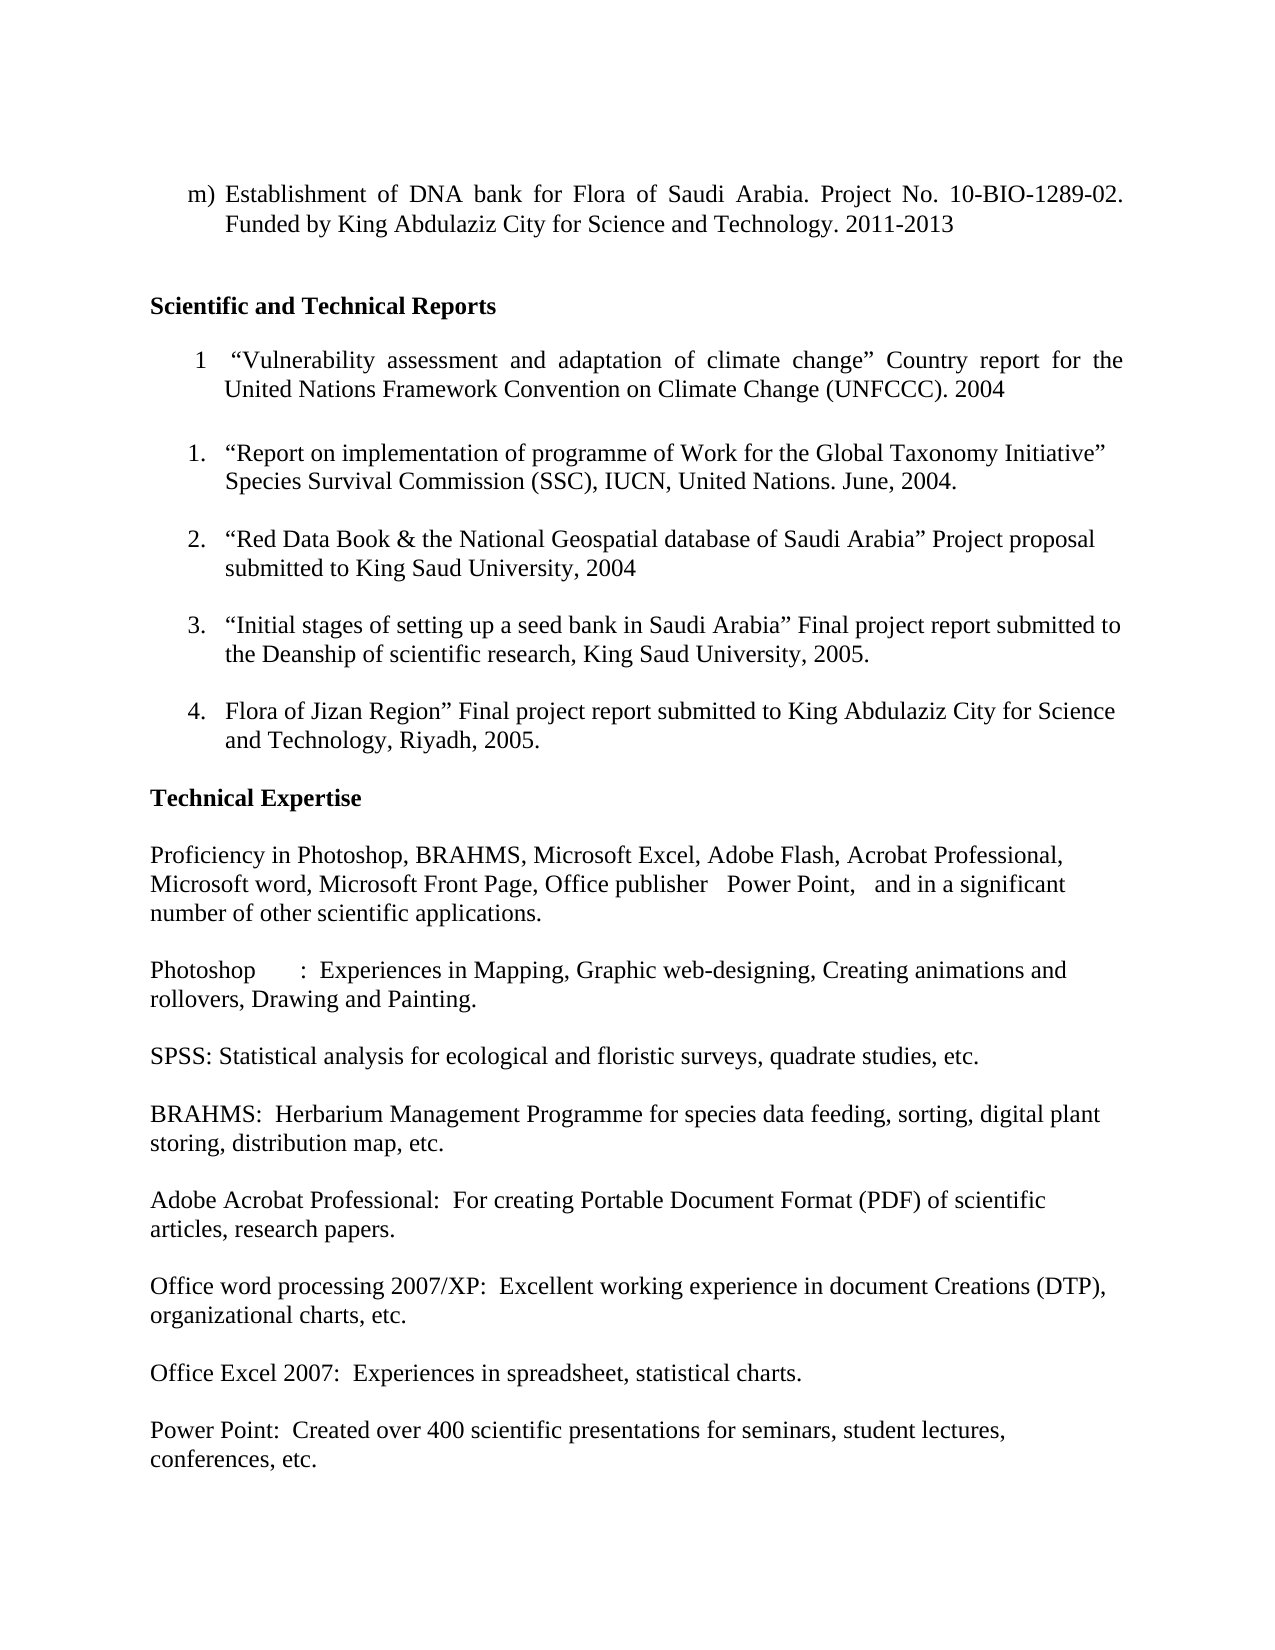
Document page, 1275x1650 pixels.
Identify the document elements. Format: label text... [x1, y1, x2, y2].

list “Red Data Book & the National Geospatial database of Saudi Arabia” Project proposal submitted to King Saud University, 2004 [187, 524, 1125, 581]
text Technical Expertise [150, 783, 1125, 811]
text Proficiency in Photoshop, BRAHMS, Microsoft Excel, Adobe Flash, Acrobat Professional, Microsoft word, Microsoft Front Page, Office publisher Power Point, and in a significant number of other scientific applications. [150, 840, 1125, 926]
text Office Excel 2007: Experiences in spreadsheet, statistical charts. [150, 1358, 1125, 1386]
list Establishment of DNA bank for Flora of Saudi Arabia. Project No. 10-BIO-1289-02. Funded by King Abdulaziz City for Science and Technology. 2011-2013 [187, 179, 1125, 238]
text Power Point: Created over 400 scientific presentations for seminars, student lectures, conferences, etc. [150, 1415, 1125, 1473]
subtitle 1 “Vulnerability assessment and adaptation of climate change” Country report for the United Nations Framework Convention on Climate Change (UNFCCC). 2004 [194, 345, 1125, 403]
list Flora of Jizan Region” Final project report submitted to King Abdulaziz City for Science and Technology, Riyadh, 2005. [187, 696, 1125, 754]
text Photoshop : Experiences in Mapping, Graphic web-designing, Creating animations and rollovers, Drawing and Painting. [150, 955, 1125, 1013]
text BRAHMS: Herbarium Management Programme for species data feeding, sorting, digital plant storing, distribution map, etc. [150, 1099, 1125, 1156]
list “Report on implementation of programme of Work for the Global Taxonomy Initiative” Species Survival Commission (SSC), IUCN, United Nations. June, 2004. [187, 438, 1125, 495]
text SPSS: Statistical analysis for ecological and floristic surveys, quadrate studies, etc. [150, 1041, 1125, 1070]
text Office word processing 2007/XP: Excellent working experience in document Creations (DTP), organizational charts, etc. [150, 1271, 1125, 1329]
list “Initial stages of setting up a seed bank in Saudi Arabia” Final project report submitted to the Deanship of scientific research, King Saud University, 2005. [187, 610, 1125, 668]
text Adobe Acrobat Professional: For creating Portable Document Format (PDF) of scientific articles, research papers. [150, 1185, 1125, 1243]
subtitle Scientific and Technical Reports [150, 291, 1125, 320]
